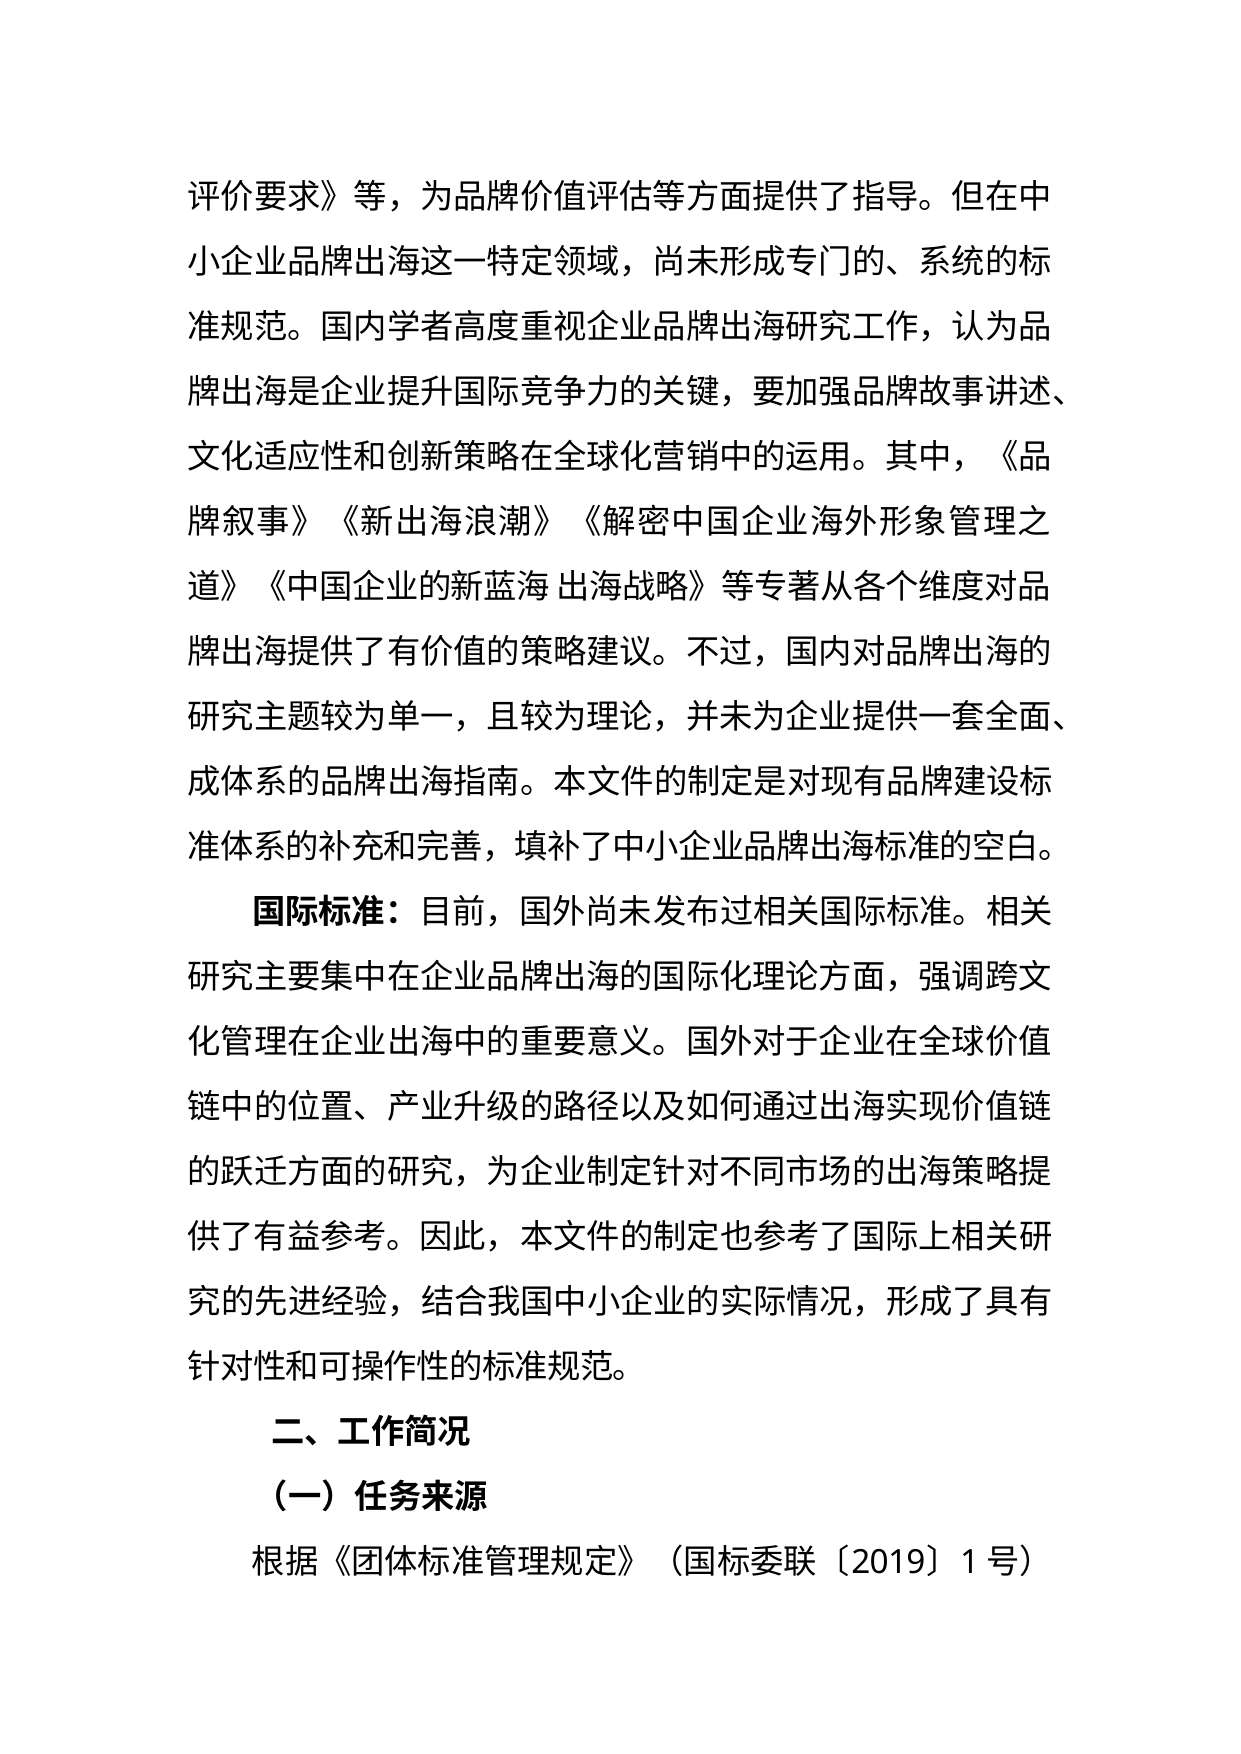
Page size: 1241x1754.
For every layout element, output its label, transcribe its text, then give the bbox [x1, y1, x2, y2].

subtitle 二、工作简况 [187, 1397, 1053, 1462]
text 国际标准：目前，国外尚未发布过相关国际标准。相关研究主要集中在企业品牌出海的国际化理论方面，强调跨文化管理在企业出海中的重要意义。国外对于企业在全球价值链中的位置、产业升级的路径以及如何通过出海实现价值链的跃迁方面的研究，为企业制定针对不同市场的出海策略提供了有益参考。因此，本文件的制定也参考了国际上相关研究的先进经验，结合我国中小企业的实际情况，形成了具有针对性和可操作性的标准规范。 [187, 877, 1053, 1397]
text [187, 1527, 1053, 1592]
subtitle （一）任务来源 [187, 1462, 1053, 1527]
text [187, 162, 1053, 877]
